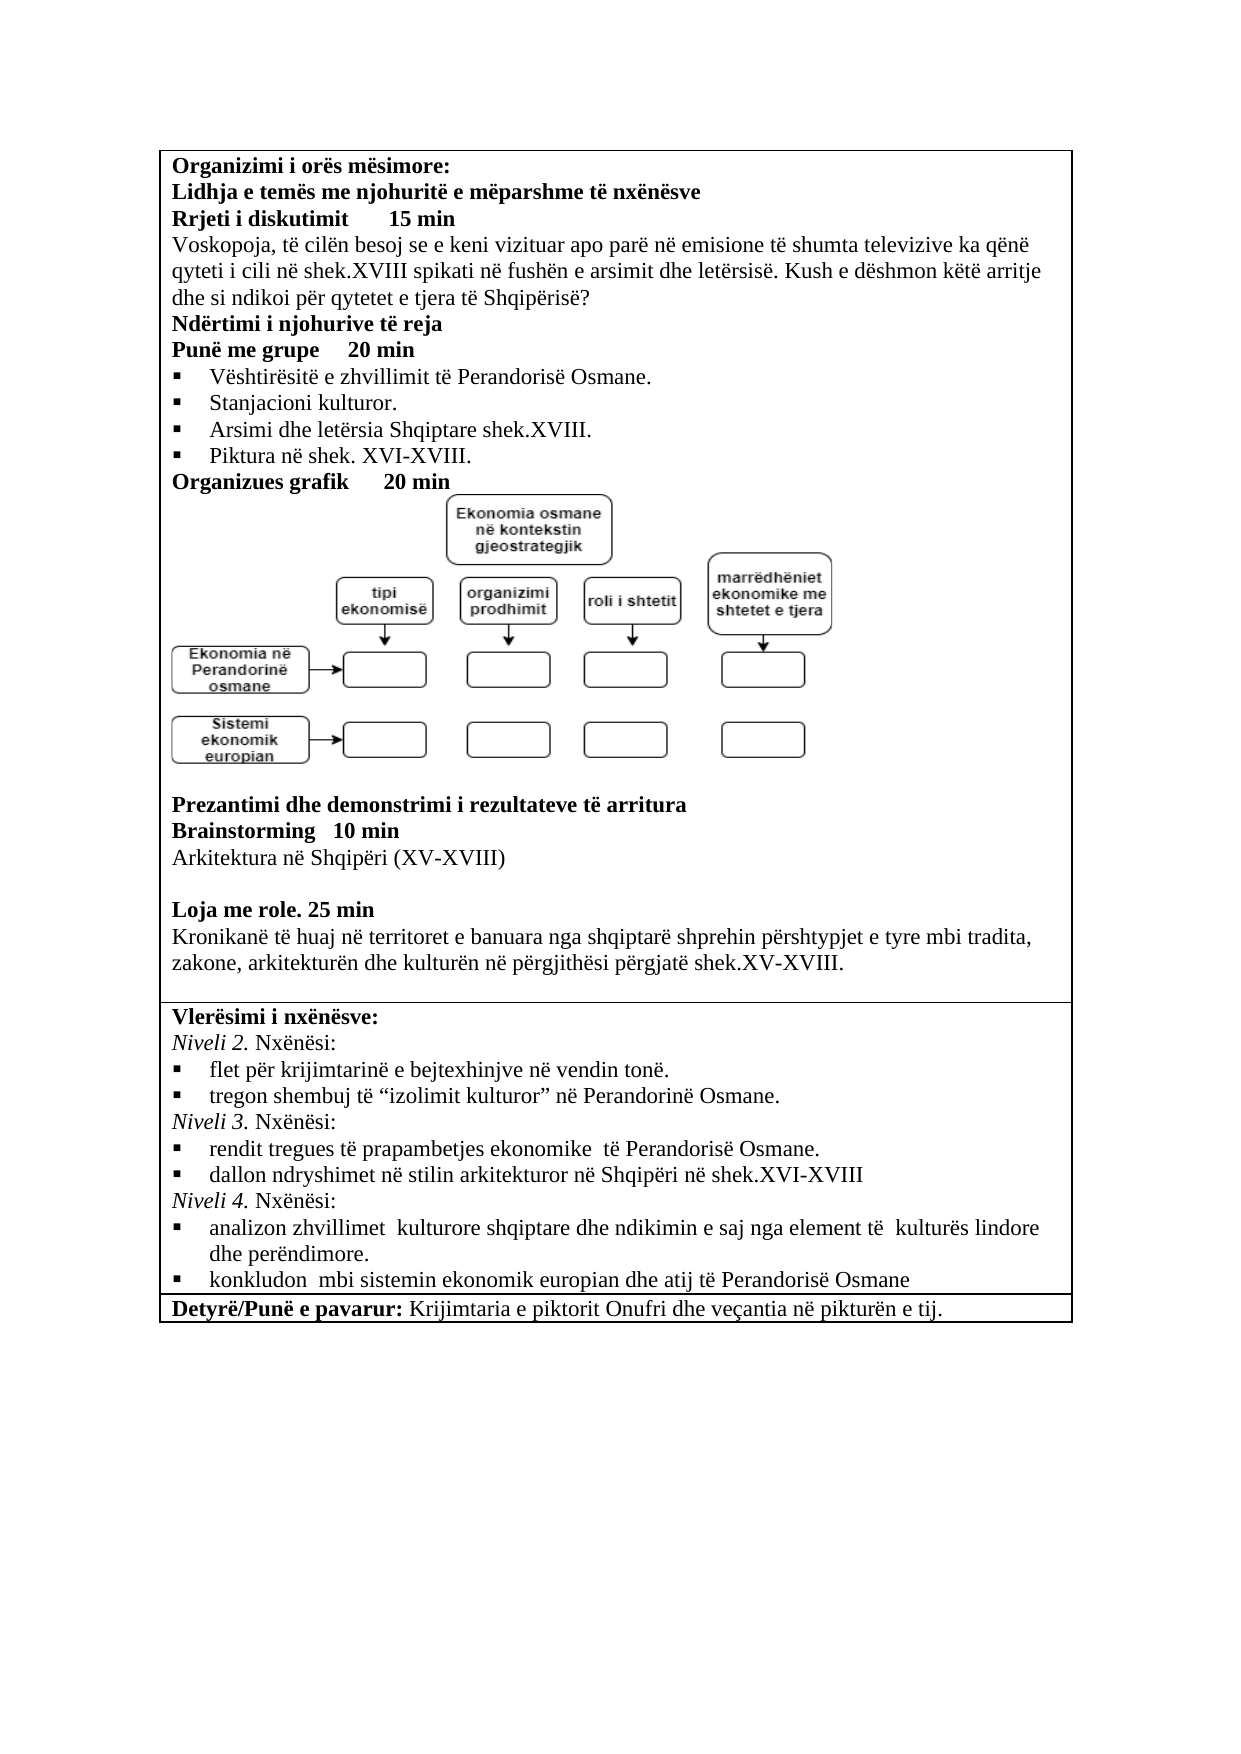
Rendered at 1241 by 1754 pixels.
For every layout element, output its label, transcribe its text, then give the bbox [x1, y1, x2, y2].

table_cell Organizimi i orës mësimore: Lidhja e temës me njohuritë e mëparshme të nxënësve Rrjeti i diskutimit 15 min Voskopoja, të cilën besoj se e keni vizituar apo parë në emisione të shumta televizive ka qënë qyteti i cili në shek.XVIII spikati në fushën e arsimit dhe letërsisë. Kush e dëshmon këtë arritje dhe si ndikoi për qytetet e tjera të Shqipërisë? Ndërtimi i njohurive të reja Punë me grupe 20 min Vështirësitë e zhvillimit të Perandorisë Osmane. Stanjacioni kulturor. Arsimi dhe letërsia Shqiptare shek.XVIII. Piktura në shek. XVI-XVIII. Organizues grafik 20 min Prezantimi dhe demonstrimi i rezultateve të arritura Brainstorming 10 min Arkitektura në Shqipëri (XV-XVIII) Loja me role. 25 min Kronikanë të huaj në territoret e banuara nga shqiptarë shprehin përshtypjet e tyre mbi tradita, zakone, arkitekturën dhe kulturën në përgjithësi përgjatë shek.XV-XVIII. [161, 151, 1071, 1002]
table_cell Vlerësimi i nxënësve: Niveli 2. Nxënësi: flet për krijimtarinë e bejtexhinjve në vendin tonë. tregon shembuj të “izolimit kulturor” në Perandorinë Osmane. Niveli 3. Nxënësi: rendit tregues të prapambetjes ekonomike të Perandorisë Osmane. dallon ndryshimet në stilin arkitekturor në Shqipëri në shek.XVI-XVIII Niveli 4. Nxënësi: analizon zhvillimet kulturore shqiptare dhe ndikimin e saj nga element të kulturës lindore dhe perëndimore. konkludon mbi sistemin ekonomik europian dhe atij të Perandorisë Osmane [161, 1003, 1071, 1293]
table_cell Detyrë/Punë e pavarur: Krijimtaria e piktorit Onufri dhe veçantia në pikturën e tij. [161, 1295, 1071, 1321]
picture [171, 494, 833, 765]
